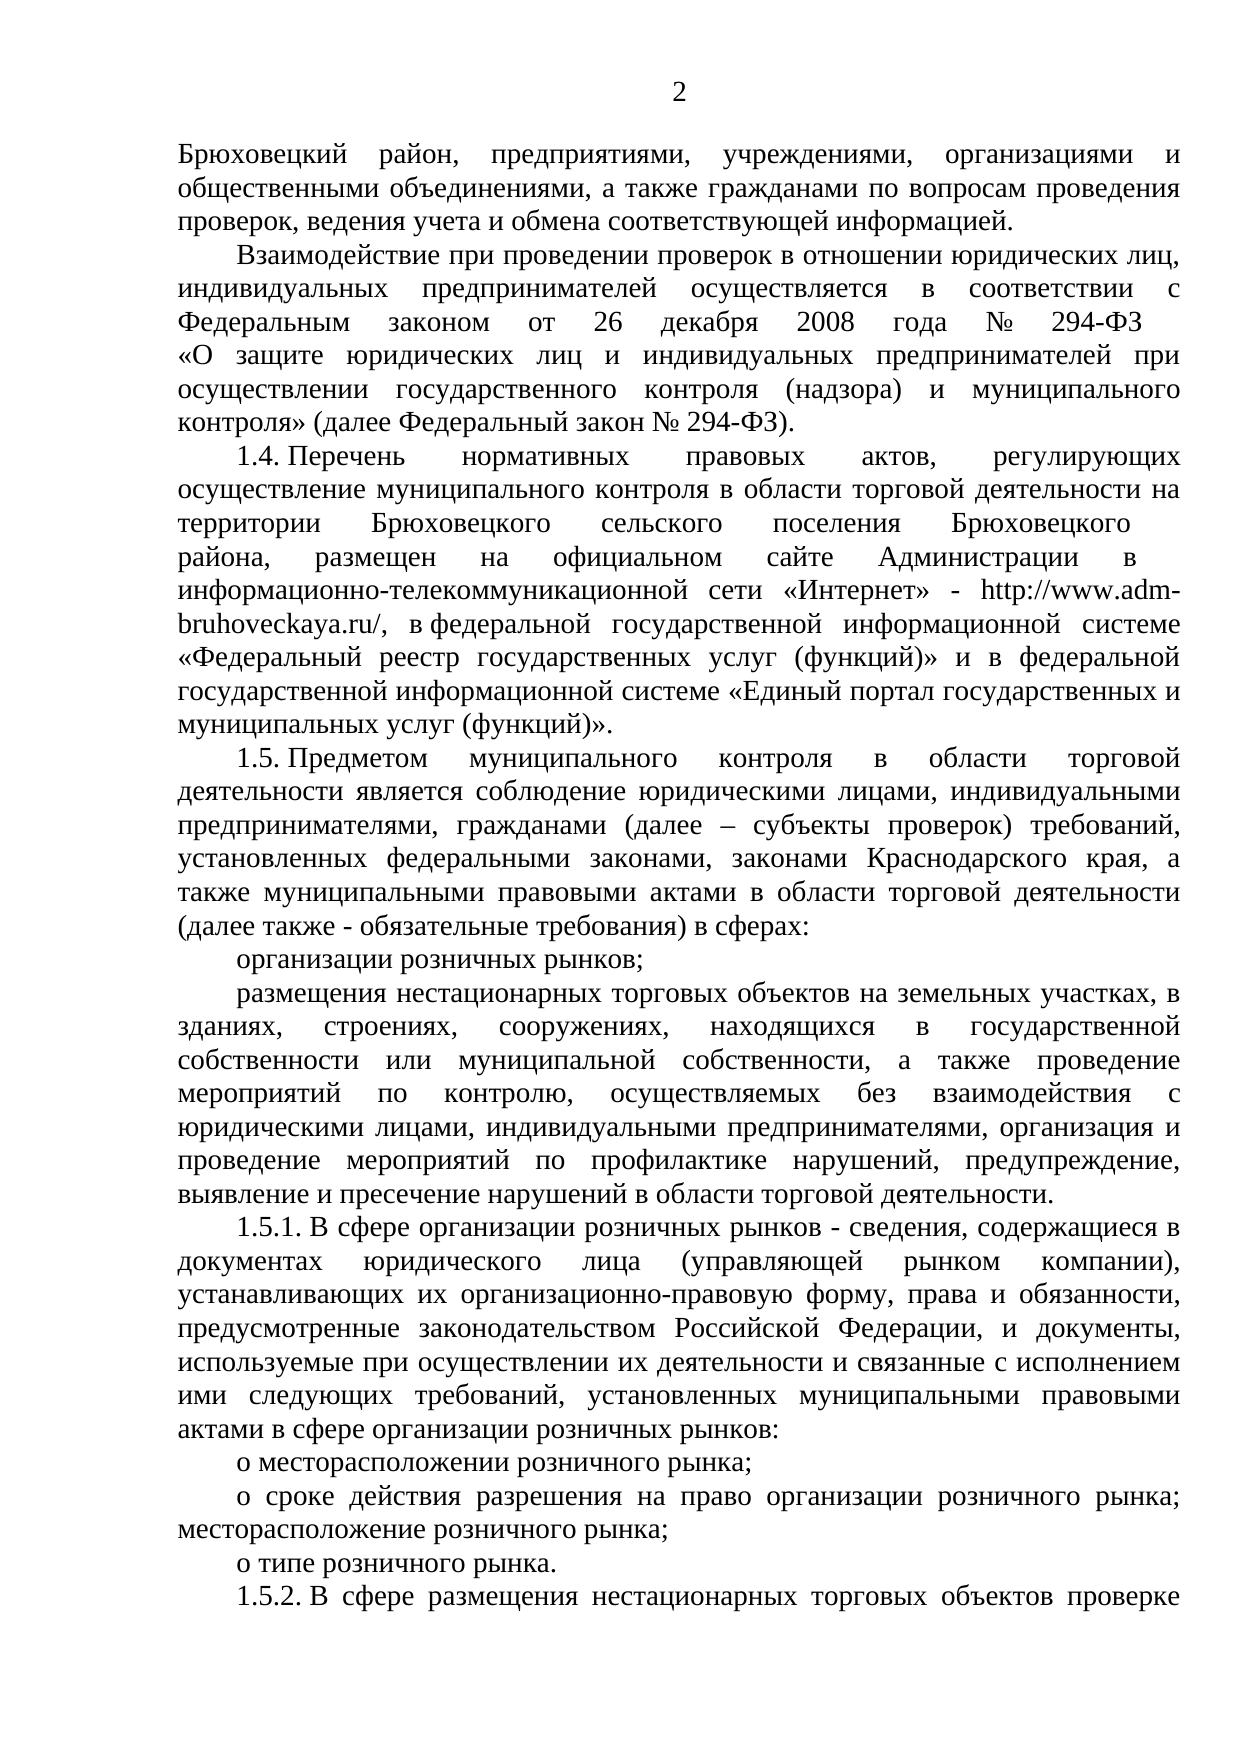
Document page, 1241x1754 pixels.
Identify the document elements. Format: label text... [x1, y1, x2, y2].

text о месторасположении розничного рынка; [177, 1444, 1181, 1478]
text 1.5.1. В сфере организации розничных рынков - сведения, содержащиеся в документах юридического лица (управляющей рынком компании), устанавливающих их организационно-правовую форму, права и обязанности, предусмотренные законодательством Российской Федерации, и документы, используемые при осуществлении их деятельности и связанные с исполнением ими следующих требований, установленных муниципальными правовыми актами в сфере организации розничных рынков: [177, 1209, 1181, 1444]
text о сроке действия разрешения на право организации розничного рынка; месторасположение розничного рынка; [177, 1478, 1181, 1545]
text 1.4. Перечень нормативных правовых актов, регулирующих осуществление муниципального контроля в области торговой деятельности на территории Брюховецкого сельского поселения Брюховецкого района, размещен на официальном сайте Администрации в информационно-телекоммуникационной сети «Интернет» - http://www.adm-bruhoveckaya.ru/, в федеральной государственной информационной системе «Федеральный реестр государственных услуг (функций)» и в федеральной государственной информационной системе «Единый портал государственных и муниципальных услуг (функций)». [177, 438, 1181, 740]
text организации розничных рынков; [177, 941, 1181, 975]
text Взаимодействие при проведении проверок в отношении юридических лиц, индивидуальных предпринимателей осуществляется в соответствии с Федеральным законом от 26 декабря 2008 года № 294-ФЗ «О защите юридических лиц и индивидуальных предпринимателей при осуществлении государственного контроля (надзора) и муниципального контроля» (далее Федеральный закон № 294-ФЗ). [177, 237, 1181, 438]
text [177, 1578, 1181, 1612]
text размещения нестационарных торговых объектов на земельных участках, в зданиях, строениях, сооружениях, находящихся в государственной собственности или муниципальной собственности, а также проведение мероприятий по контролю, осуществляемых без взаимодействия с юридическими лицами, индивидуальными предпринимателями, организация и проведение мероприятий по профилактике нарушений, предупреждение, выявление и пресечение нарушений в области торговой деятельности. [177, 975, 1181, 1209]
text 1.5. Предметом муниципального контроля в области торговой деятельности является соблюдение юридическими лицами, индивидуальными предпринимателями, гражданами (далее – субъекты проверок) требований, установленных федеральными законами, законами Краснодарского края, а также муниципальными правовыми актами в области торговой деятельности (далее также - обязательные требования) в сферах: [177, 740, 1181, 941]
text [177, 136, 1181, 237]
text о типе розничного рынка. [177, 1545, 1181, 1578]
